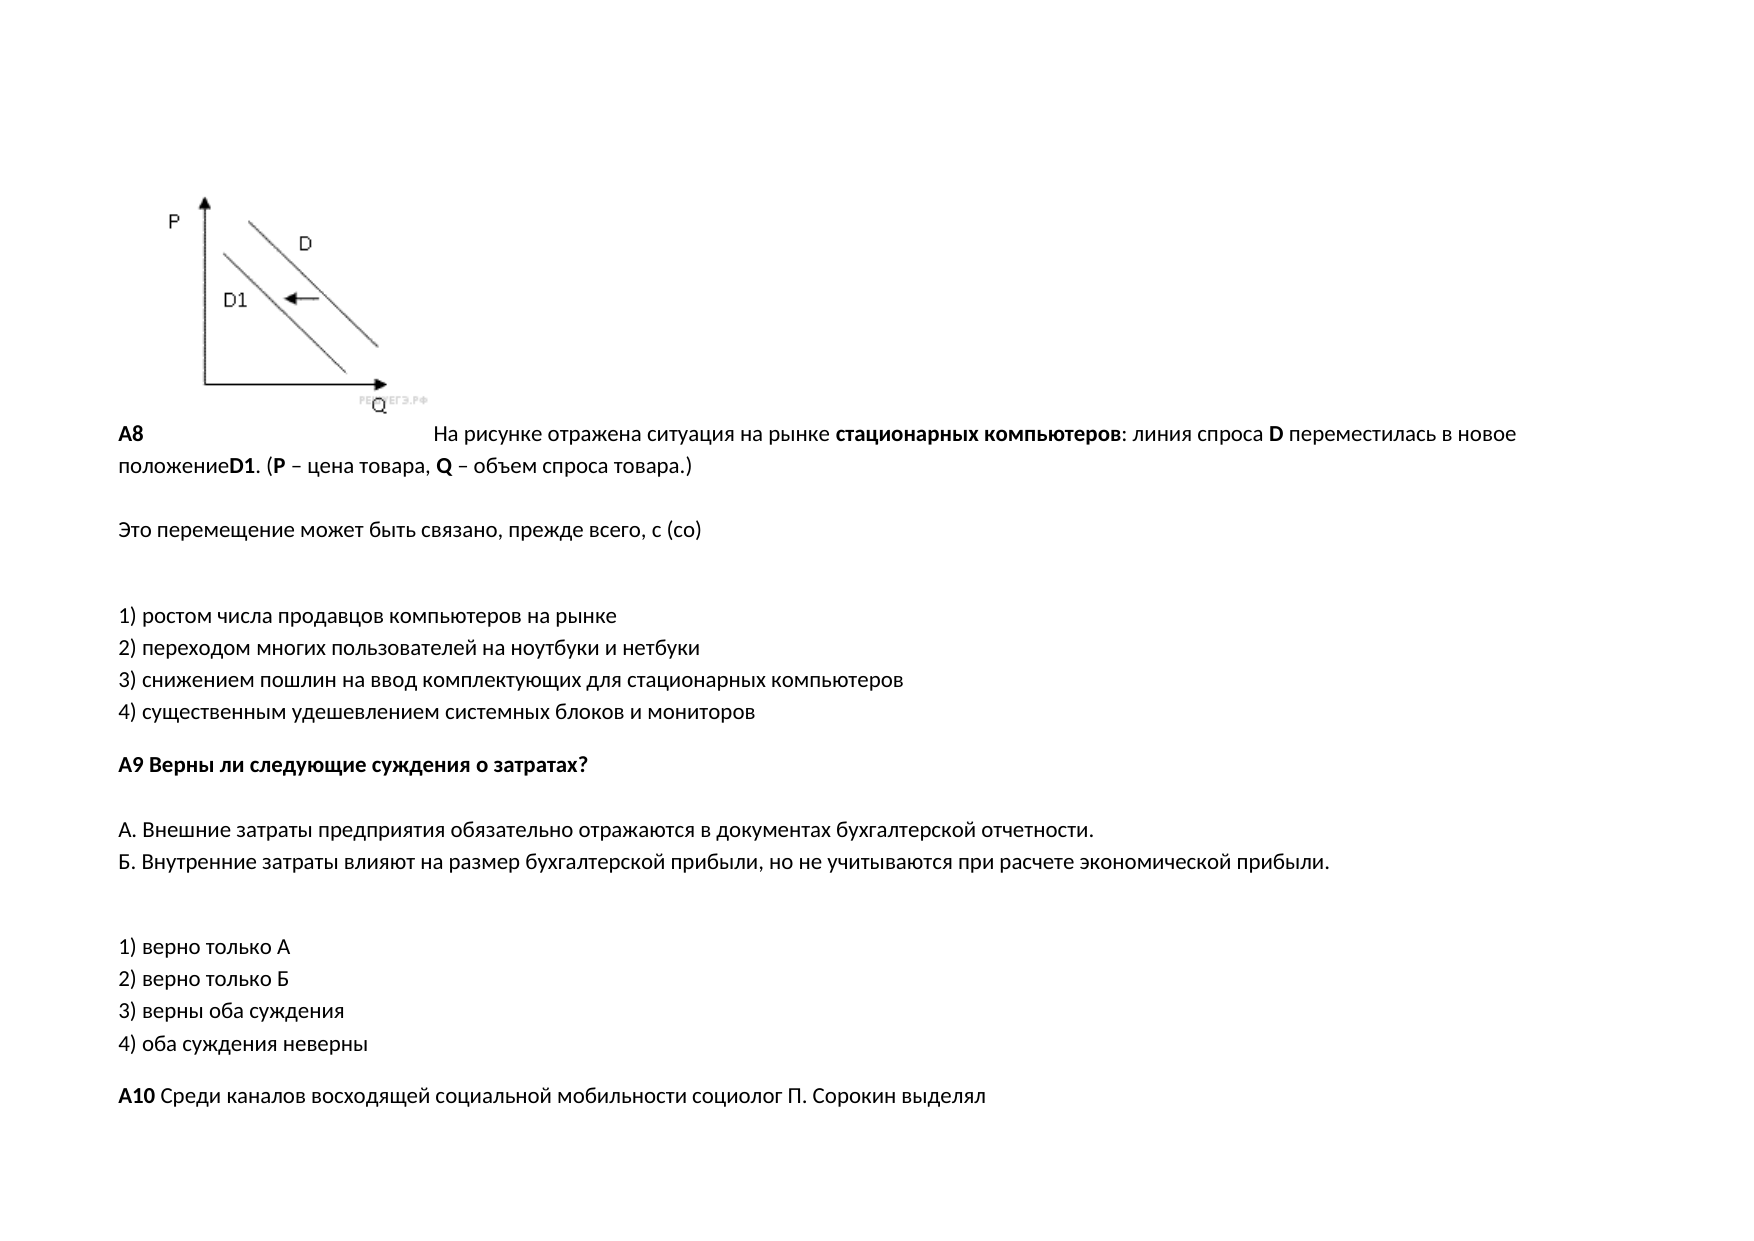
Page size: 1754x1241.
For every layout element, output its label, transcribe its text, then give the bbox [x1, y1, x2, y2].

text 1) верно только А 2) верно только Б 3) верны оба суждения 4) оба суждения неверны [118, 900, 1636, 1057]
text A9 Верны ли следующие суждения о затратах? А. Внешние затраты предприятия обязательно отражаются в документах бухгалтерской отчетности. Б. Внутренние затраты влияют на размер бухгалтерской прибыли, но не учитываются при расчете экономической прибыли. [118, 750, 1636, 875]
text 1) ростом числа продавцов компьютеров на рынке 2) переходом многих пользователей на ноутбуки и нетбуки 3) снижением пошлин на ввод комплектующих для стационарных компьютеров 4) существенным удешевлением системных блоков и мониторов [118, 568, 1636, 725]
text A8 На рисунке отражена ситуация на рынке стационарных компьютеров: линия спроса D переместилась в новое положениеD1. (P – цена товара, Q – объем спроса товара.) Это перемещение может быть связано, прежде всего, с (со) [118, 177, 1636, 543]
text A10 Среди каналов восходящей социальной мобильности социолог П. Сорокин выделял [118, 1082, 1636, 1110]
picture [148, 177, 434, 442]
